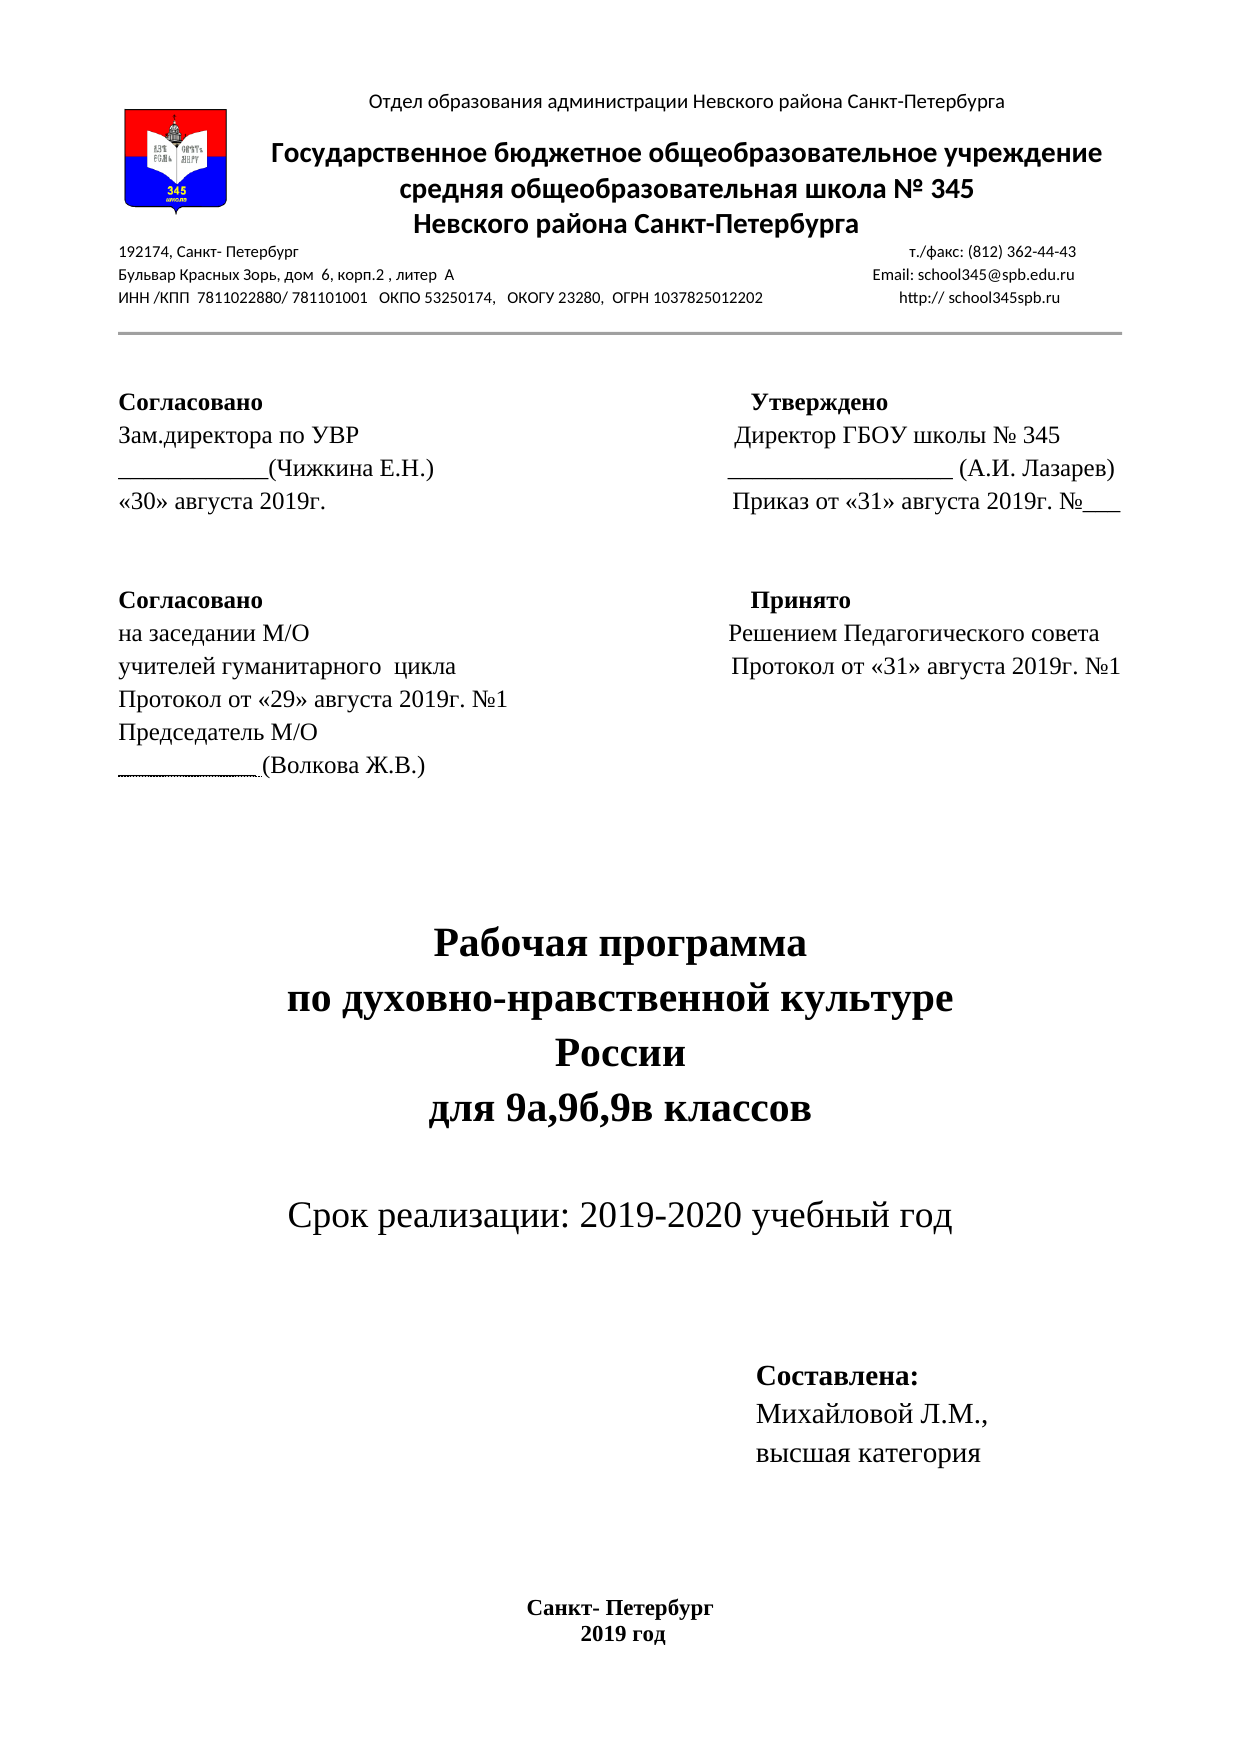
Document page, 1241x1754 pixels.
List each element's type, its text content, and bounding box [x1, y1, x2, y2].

text для 9а,9б,9в классов [118, 1082, 1122, 1130]
text 2019 год [118, 1620, 1122, 1647]
text Срок реализации: 2019-2020 учебный год [118, 1192, 1122, 1236]
text Согласовано Утверждено [118, 387, 1122, 416]
text Невского района Санкт-Петербурга [339, 205, 1122, 241]
text Рабочая программа [118, 917, 1122, 965]
text Составлена: [727, 1358, 1122, 1391]
text ИНН /КПП 7811022880/ 781101001 ОКПО 53250174, ОКОГУ 23280, ОГРН 1037825012202 http:// school345spb.ru [118, 288, 1141, 308]
text ___________ (Волкова Ж.В.) [118, 751, 1122, 779]
text Протокол от «29» августа 2019г. №1 [118, 684, 1122, 713]
text высшая категория [756, 1435, 1122, 1468]
text Отдел образования администрации Невского района Санкт-Петербурга [118, 88, 1122, 113]
text средняя общеобразовательная школа № 345 [234, 170, 1122, 205]
text по духовно-нравственной культуре [118, 972, 1122, 1020]
text Государственное бюджетное общеобразовательное учреждение [234, 134, 1122, 170]
text Согласовано Принято [118, 585, 1122, 614]
text Бульвар Красных Зорь, дом 6, корп.2 , литер А Email: school345@spb.edu.ru [118, 264, 1122, 284]
text Председатель М/О [118, 717, 1122, 746]
text учителей гуманитарного цикла Протокол от «31» августа 2019г. №1 [118, 651, 1122, 680]
picture [117, 108, 234, 217]
text Зам.директора по УВР Директор ГБОУ школы № 345 [118, 420, 1122, 449]
text Санкт- Петербург [118, 1594, 1122, 1620]
text «30» августа 2019г. Приказ от «31» августа 2019г. №___ [118, 486, 1122, 515]
text на заседании М/О Решением Педагогического совета [118, 618, 1122, 647]
text Михайловой Л.М., [756, 1396, 1122, 1430]
text России [118, 1027, 1122, 1075]
text ____________(Чижкина Е.Н.) __________________ (А.И. Лазарев) [118, 453, 1122, 482]
text 192174, Санкт- Петербург т./факс: (812) 362-44-43 [118, 241, 1122, 261]
